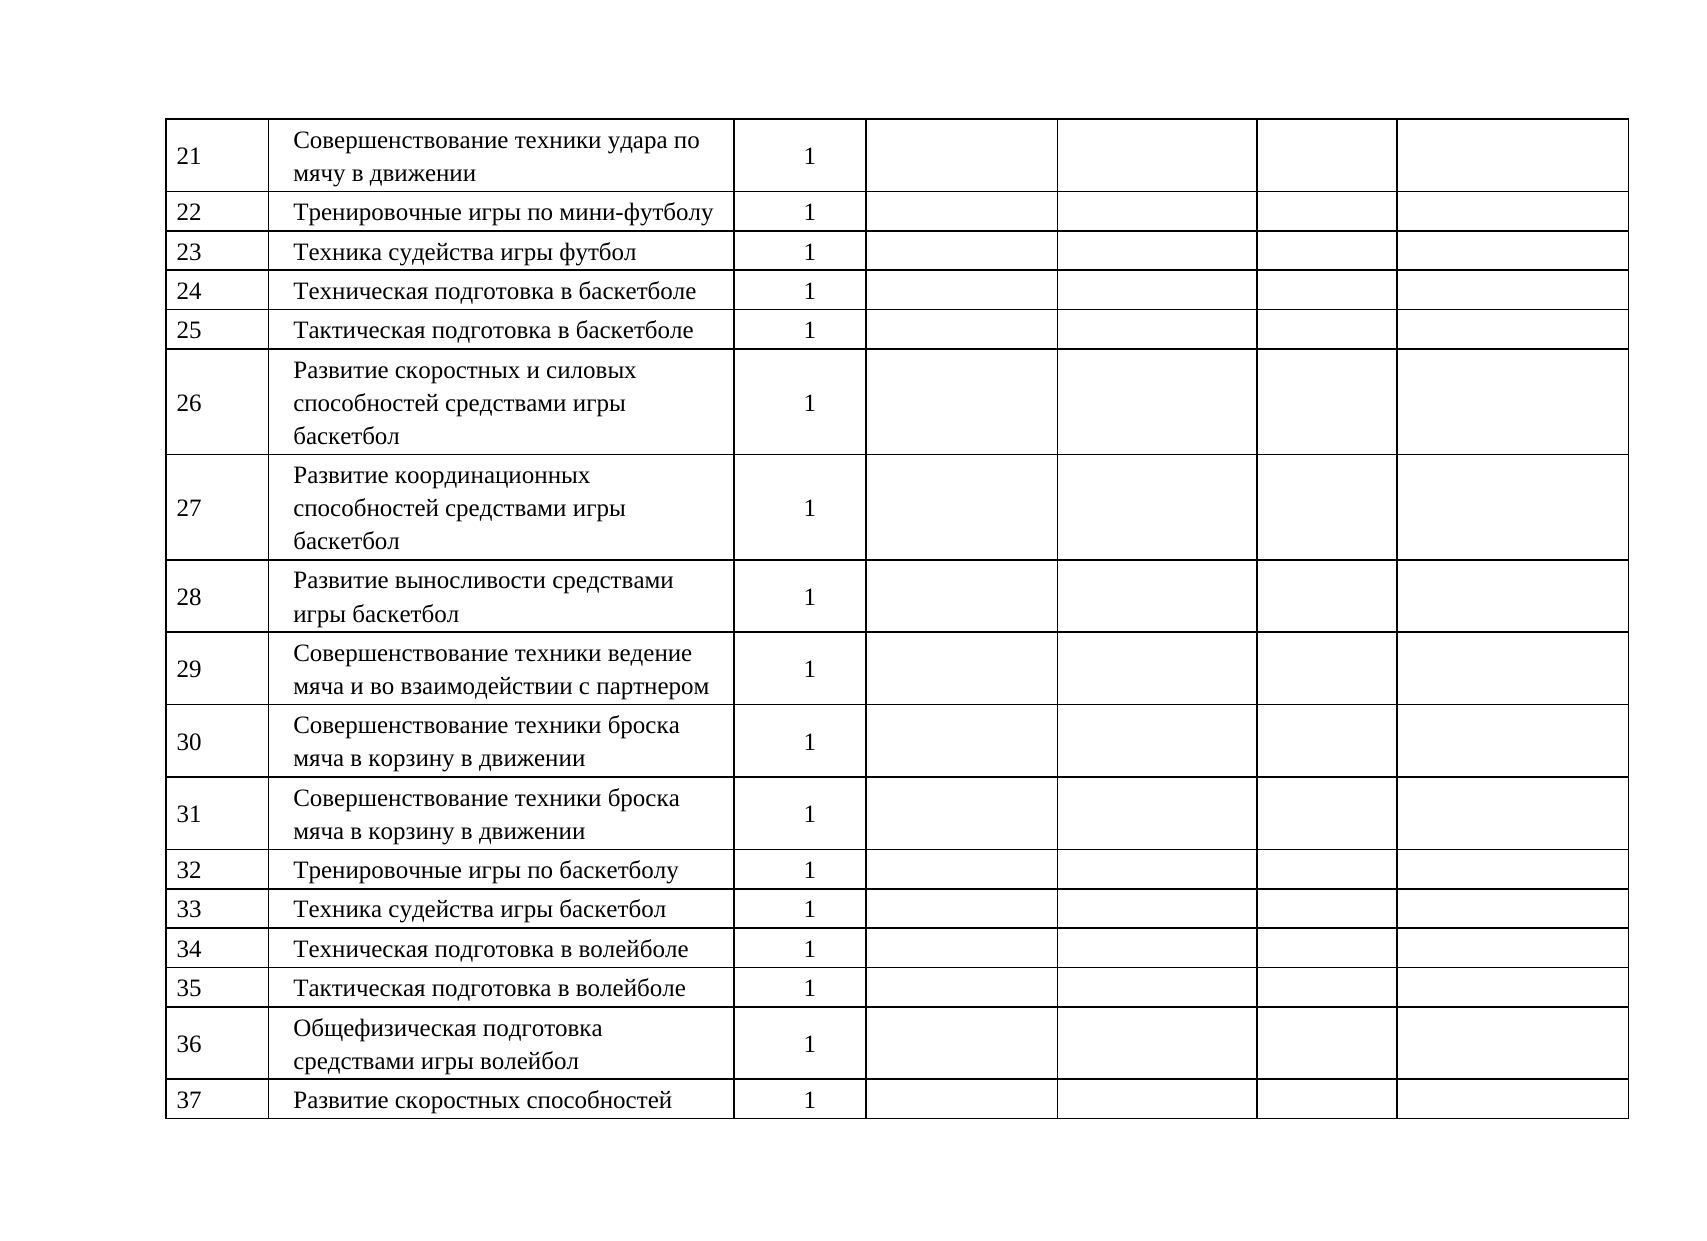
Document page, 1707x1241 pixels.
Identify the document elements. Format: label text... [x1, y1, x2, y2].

table_cell [1258, 192, 1396, 230]
table_cell [1058, 778, 1256, 848]
table_cell [1398, 271, 1628, 309]
table_cell [1058, 350, 1256, 453]
table_cell 1 [735, 929, 865, 967]
table_cell Техника судейства игры футбол [269, 232, 733, 269]
table_cell [1258, 633, 1396, 704]
table_cell 25 [167, 310, 268, 348]
table_cell [867, 633, 1057, 704]
table_cell Техническая подготовка в баскетболе [269, 271, 733, 309]
table_cell [1258, 705, 1396, 776]
table_cell [1398, 310, 1628, 348]
table_cell [1398, 705, 1628, 776]
table_cell 30 [167, 705, 268, 776]
table_cell [1058, 192, 1256, 230]
table_cell Техника судейства игры баскетбол [269, 890, 733, 927]
table_cell [1058, 561, 1256, 631]
table_cell 36 [167, 1008, 268, 1078]
table_cell 1 [735, 1008, 865, 1078]
table_cell Тренировочные игры по баскетболу [269, 850, 733, 888]
table_cell Развитие выносливости средствами игры баскетбол [269, 561, 733, 631]
table_cell 1 [735, 232, 865, 269]
table_cell 1 [735, 778, 865, 848]
table_cell 34 [167, 929, 268, 967]
table_cell Развитие координационных способностей средствами игры баскетбол [269, 455, 733, 559]
table_cell 1 [735, 850, 865, 888]
table_cell [1258, 232, 1396, 269]
table_cell [867, 705, 1057, 776]
table_cell [1398, 778, 1628, 848]
table_cell [1258, 455, 1396, 559]
table_cell 1 [735, 1080, 865, 1118]
table_cell 22 [167, 192, 268, 230]
table_cell 1 [735, 192, 865, 230]
table_cell [1258, 1080, 1396, 1118]
table_cell 1 [735, 455, 865, 559]
table_cell Тренировочные игры по мини-футболу [269, 192, 733, 230]
table_cell [1258, 310, 1396, 348]
table_cell 26 [167, 350, 268, 453]
table_cell 21 [167, 120, 268, 191]
table_cell [1398, 968, 1628, 1006]
table_cell [867, 350, 1057, 453]
table_cell [1258, 350, 1396, 453]
table_cell [1398, 929, 1628, 967]
table_cell Развитие скоростных и силовых способностей средствами игры баскетбол [269, 350, 733, 453]
table_cell 33 [167, 890, 268, 927]
table_cell [1398, 232, 1628, 269]
table_cell [1258, 1008, 1396, 1078]
table_cell [1058, 850, 1256, 888]
table_cell [1398, 633, 1628, 704]
table_cell 37 [167, 1080, 268, 1118]
table_cell Совершенствование техники удара по мячу в движении [269, 120, 733, 191]
table_cell [1058, 890, 1256, 927]
table_cell 1 [735, 561, 865, 631]
table_cell [1258, 778, 1396, 848]
table_cell 28 [167, 561, 268, 631]
table_cell [867, 968, 1057, 1006]
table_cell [269, 1080, 733, 1118]
table_cell 1 [735, 310, 865, 348]
table_cell [1058, 271, 1256, 309]
table_cell 35 [167, 968, 268, 1006]
table_cell 23 [167, 232, 268, 269]
table_cell [867, 1080, 1057, 1118]
table_cell Общефизическая подготовка средствами игры волейбол [269, 1008, 733, 1078]
table_cell [1258, 850, 1396, 888]
table_cell [867, 232, 1057, 269]
table_cell [1058, 310, 1256, 348]
table_cell 27 [167, 455, 268, 559]
table_cell [1058, 929, 1256, 967]
table_cell [867, 778, 1057, 848]
table_cell 1 [735, 350, 865, 453]
table_cell [867, 561, 1057, 631]
table_cell [1058, 705, 1256, 776]
table_cell [867, 455, 1057, 559]
table_cell Совершенствование техники ведение мяча и во взаимодействии с партнером [269, 633, 733, 704]
table_cell [1258, 968, 1396, 1006]
table_cell [1258, 120, 1396, 191]
table_cell [1398, 850, 1628, 888]
table_cell [867, 890, 1057, 927]
table_cell Тактическая подготовка в баскетболе [269, 310, 733, 348]
table_cell [1058, 455, 1256, 559]
table_cell [867, 120, 1057, 191]
table_cell [867, 850, 1057, 888]
table_cell Совершенствование техники броска мяча в корзину в движении [269, 705, 733, 776]
table_cell 1 [735, 271, 865, 309]
table_cell [1058, 633, 1256, 704]
table_cell [1258, 561, 1396, 631]
table_cell [1258, 890, 1396, 927]
table_cell [867, 1008, 1057, 1078]
table_cell [1398, 890, 1628, 927]
table_cell [867, 192, 1057, 230]
table_cell [1398, 1080, 1628, 1118]
table_cell 31 [167, 778, 268, 848]
table_cell Техническая подготовка в волейболе [269, 929, 733, 967]
table_cell [1398, 455, 1628, 559]
table_cell [867, 929, 1057, 967]
table_cell 1 [735, 890, 865, 927]
table_cell 32 [167, 850, 268, 888]
table_cell [1398, 350, 1628, 453]
table_cell [1058, 968, 1256, 1006]
table_cell [1058, 232, 1256, 269]
table_cell [1058, 1080, 1256, 1118]
table_cell [1398, 120, 1628, 191]
table_cell [1398, 1008, 1628, 1078]
table_cell [867, 271, 1057, 309]
table_cell [1258, 929, 1396, 967]
table_cell [1258, 271, 1396, 309]
table_cell [1058, 1008, 1256, 1078]
table_cell [1398, 561, 1628, 631]
table_cell [867, 310, 1057, 348]
table_cell 1 [735, 120, 865, 191]
table_cell [1058, 120, 1256, 191]
table_cell 24 [167, 271, 268, 309]
table_cell Совершенствование техники броска мяча в корзину в движении [269, 778, 733, 848]
table_cell 29 [167, 633, 268, 704]
table_cell 1 [735, 633, 865, 704]
table_cell 1 [735, 968, 865, 1006]
table_cell Тактическая подготовка в волейболе [269, 968, 733, 1006]
table_cell 1 [735, 705, 865, 776]
table_cell [1398, 192, 1628, 230]
